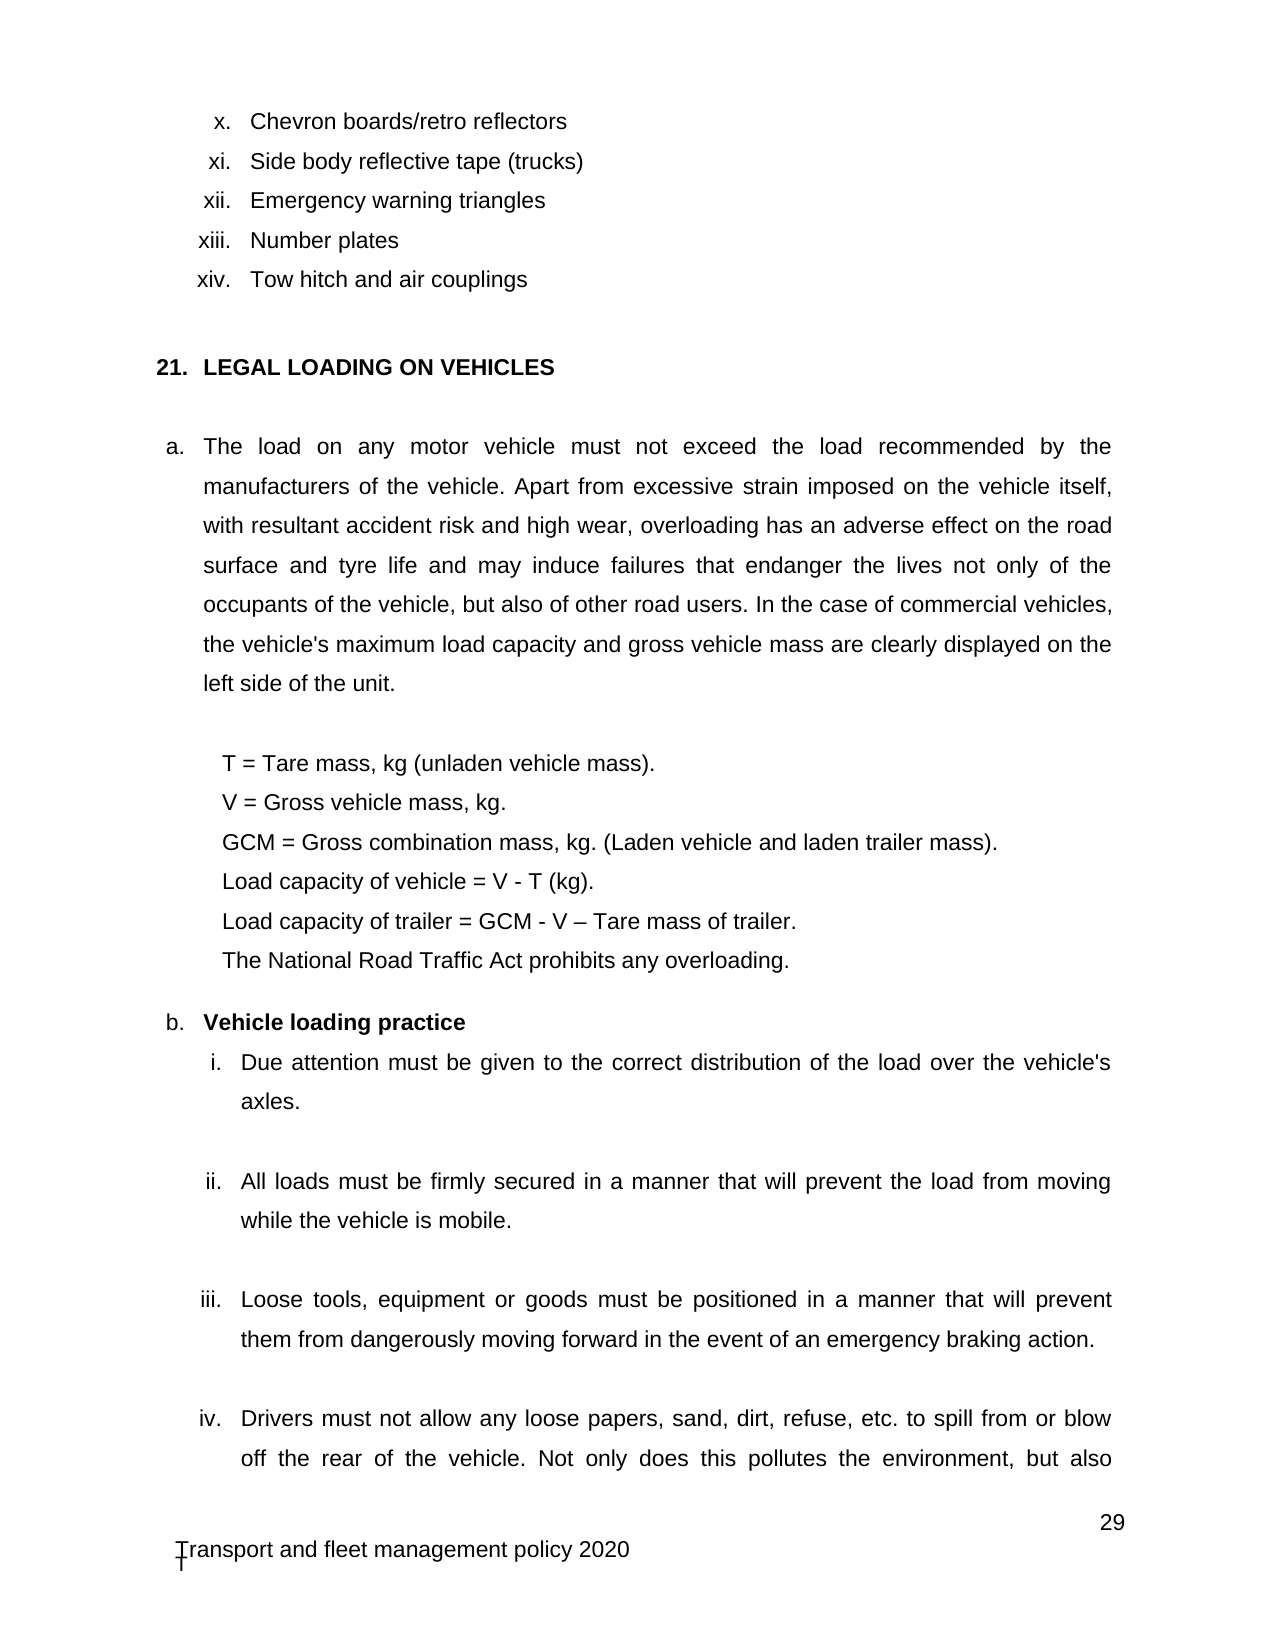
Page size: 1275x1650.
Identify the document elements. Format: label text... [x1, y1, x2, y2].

list All loads must be firmly secured in a manner that will prevent the load from moving while the vehicle is mobile. [222, 1168, 1113, 1233]
text T = Tare mass, kg (unladen vehicle mass). [222, 749, 698, 776]
list Loose tools, equipment or goods must be positioned in a manner that will prevent them from dangerously moving forward in the event of an emergency braking action. [222, 1286, 1113, 1352]
text Load capacity of trailer = GCM - V – Tare mass of trailer. The National Road Traffic Act prohibits any overloading. [222, 908, 839, 974]
list Chevron boards/retro reflectors [231, 108, 1125, 135]
list Emergency warning triangles [231, 187, 1125, 214]
list Number plates [231, 227, 1125, 253]
subtitle LEGAL LOADING ON VEHICLES [156, 354, 1125, 381]
list The load on any motor vehicle must not exceed the load recommended by the manufacturers of the vehicle. Apart from excessive strain imposed on the vehicle itself, with resultant accident risk and high wear, overloading has an adverse effect on the road surface and tyre life and may induce failures that endanger the lives not only of the occupants of the vehicle, but also of other road users. In the case of commercial vehicles, the vehicle's maximum load capacity and gross vehicle mass are clearly displayed on the left side of the unit. [166, 433, 1113, 697]
list Side body reflective tape (trucks) [231, 148, 1125, 174]
list Due attention must be given to the correct distribution of the load over the vehicle's axles. [222, 1049, 1113, 1114]
list Tow hitch and air couplings [231, 266, 1125, 293]
text V = Gross vehicle mass, kg. [222, 789, 698, 815]
text GCM = Gross combination mass, kg. (Laden vehicle and laden trailer mass). Load capacity of vehicle = V - T (kg). [222, 828, 1033, 894]
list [222, 1405, 1113, 1471]
subtitle Vehicle loading practice [166, 1009, 1125, 1036]
